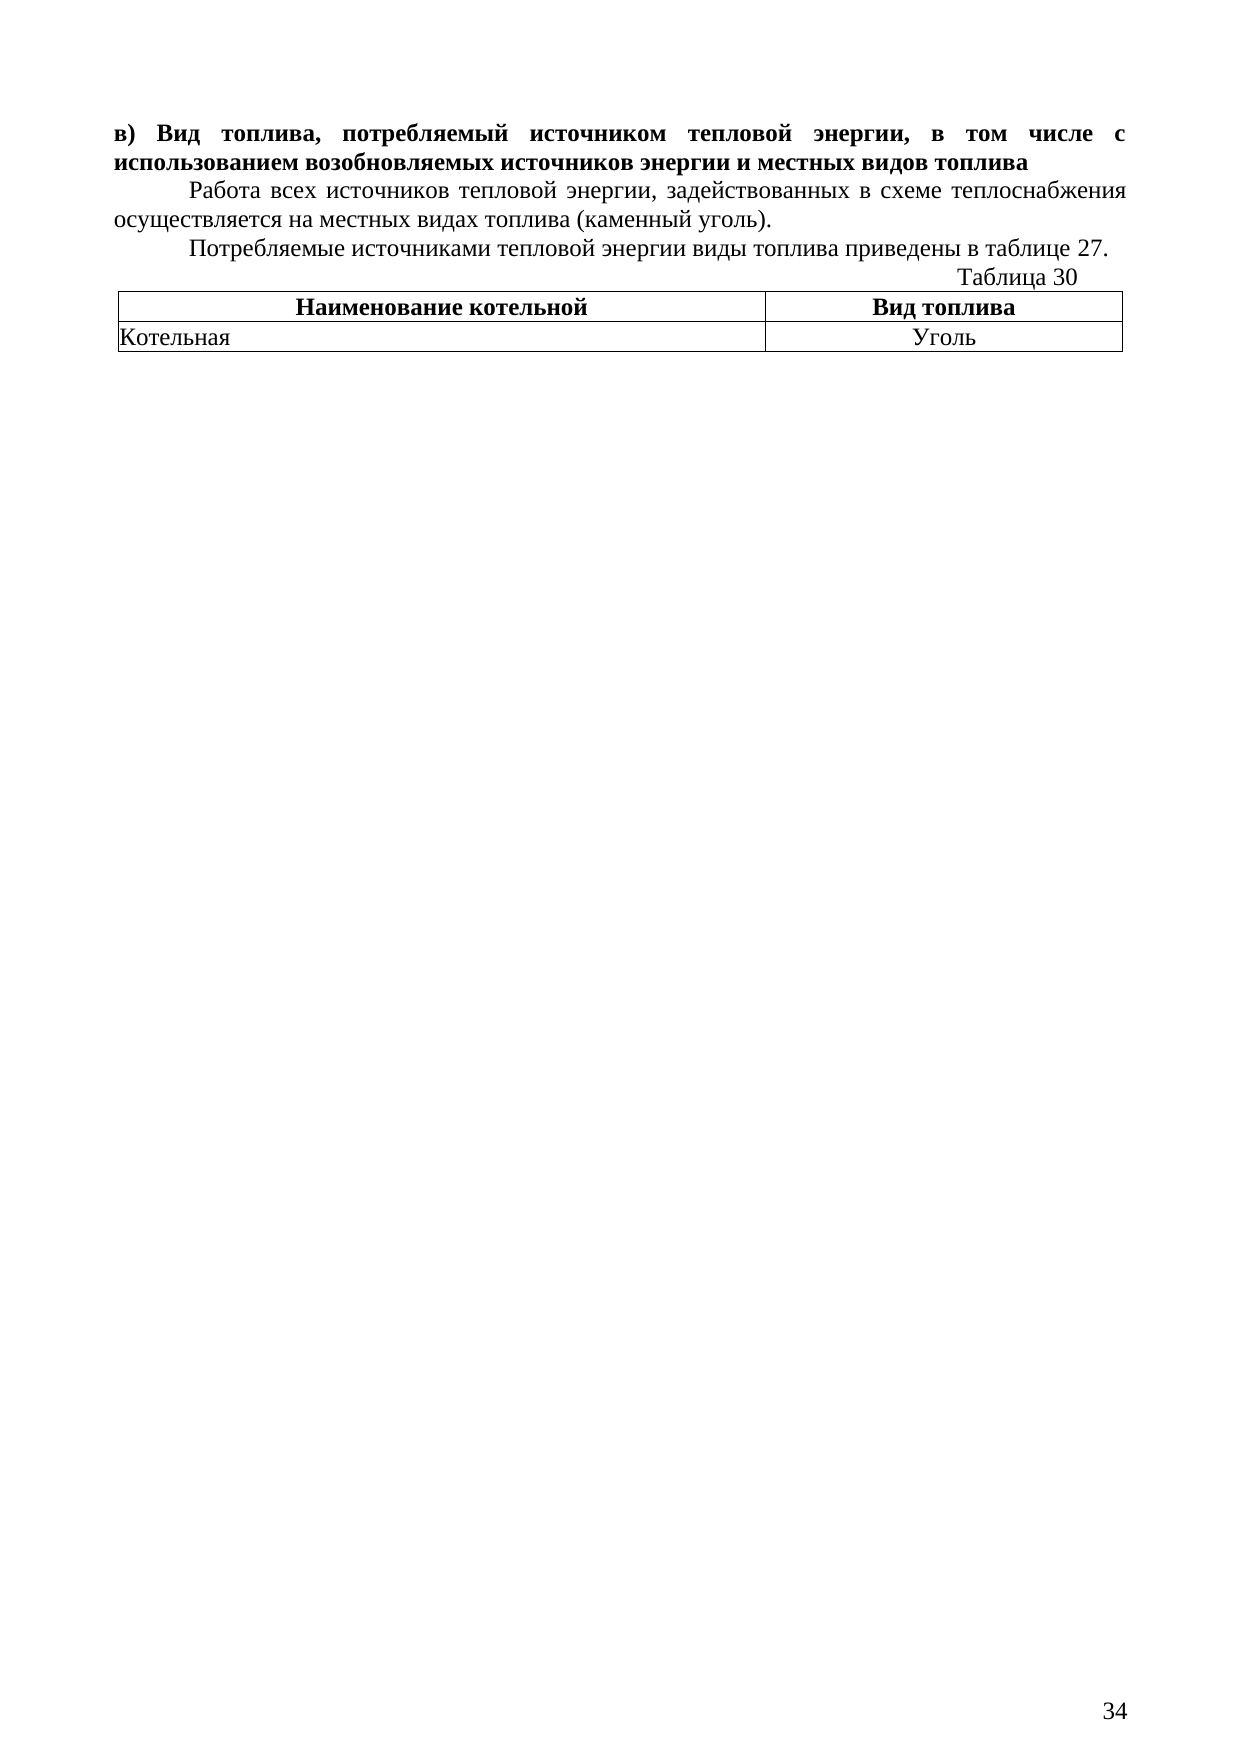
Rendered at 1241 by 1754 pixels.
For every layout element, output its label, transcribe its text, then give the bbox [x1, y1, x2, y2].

table_header Наименование котельной [119, 292, 765, 321]
table_cell Уголь [766, 322, 1122, 351]
text Потребляемые источниками тепловой энергии виды топлива приведены в таблице 27. [113, 233, 1127, 262]
text Таблица 30 [113, 262, 1127, 291]
table_header Вид топлива [766, 292, 1122, 321]
table_cell Котельная [119, 322, 765, 351]
text Работа всех источников тепловой энергии, задействованных в схеме теплоснабжения осуществляется на местных видах топлива (каменный уголь). [113, 176, 1127, 233]
text в) Вид топлива, потребляемый источником тепловой энергии, в том числе с использованием возобновляемых источников энергии и местных видов топлива [113, 118, 1127, 176]
